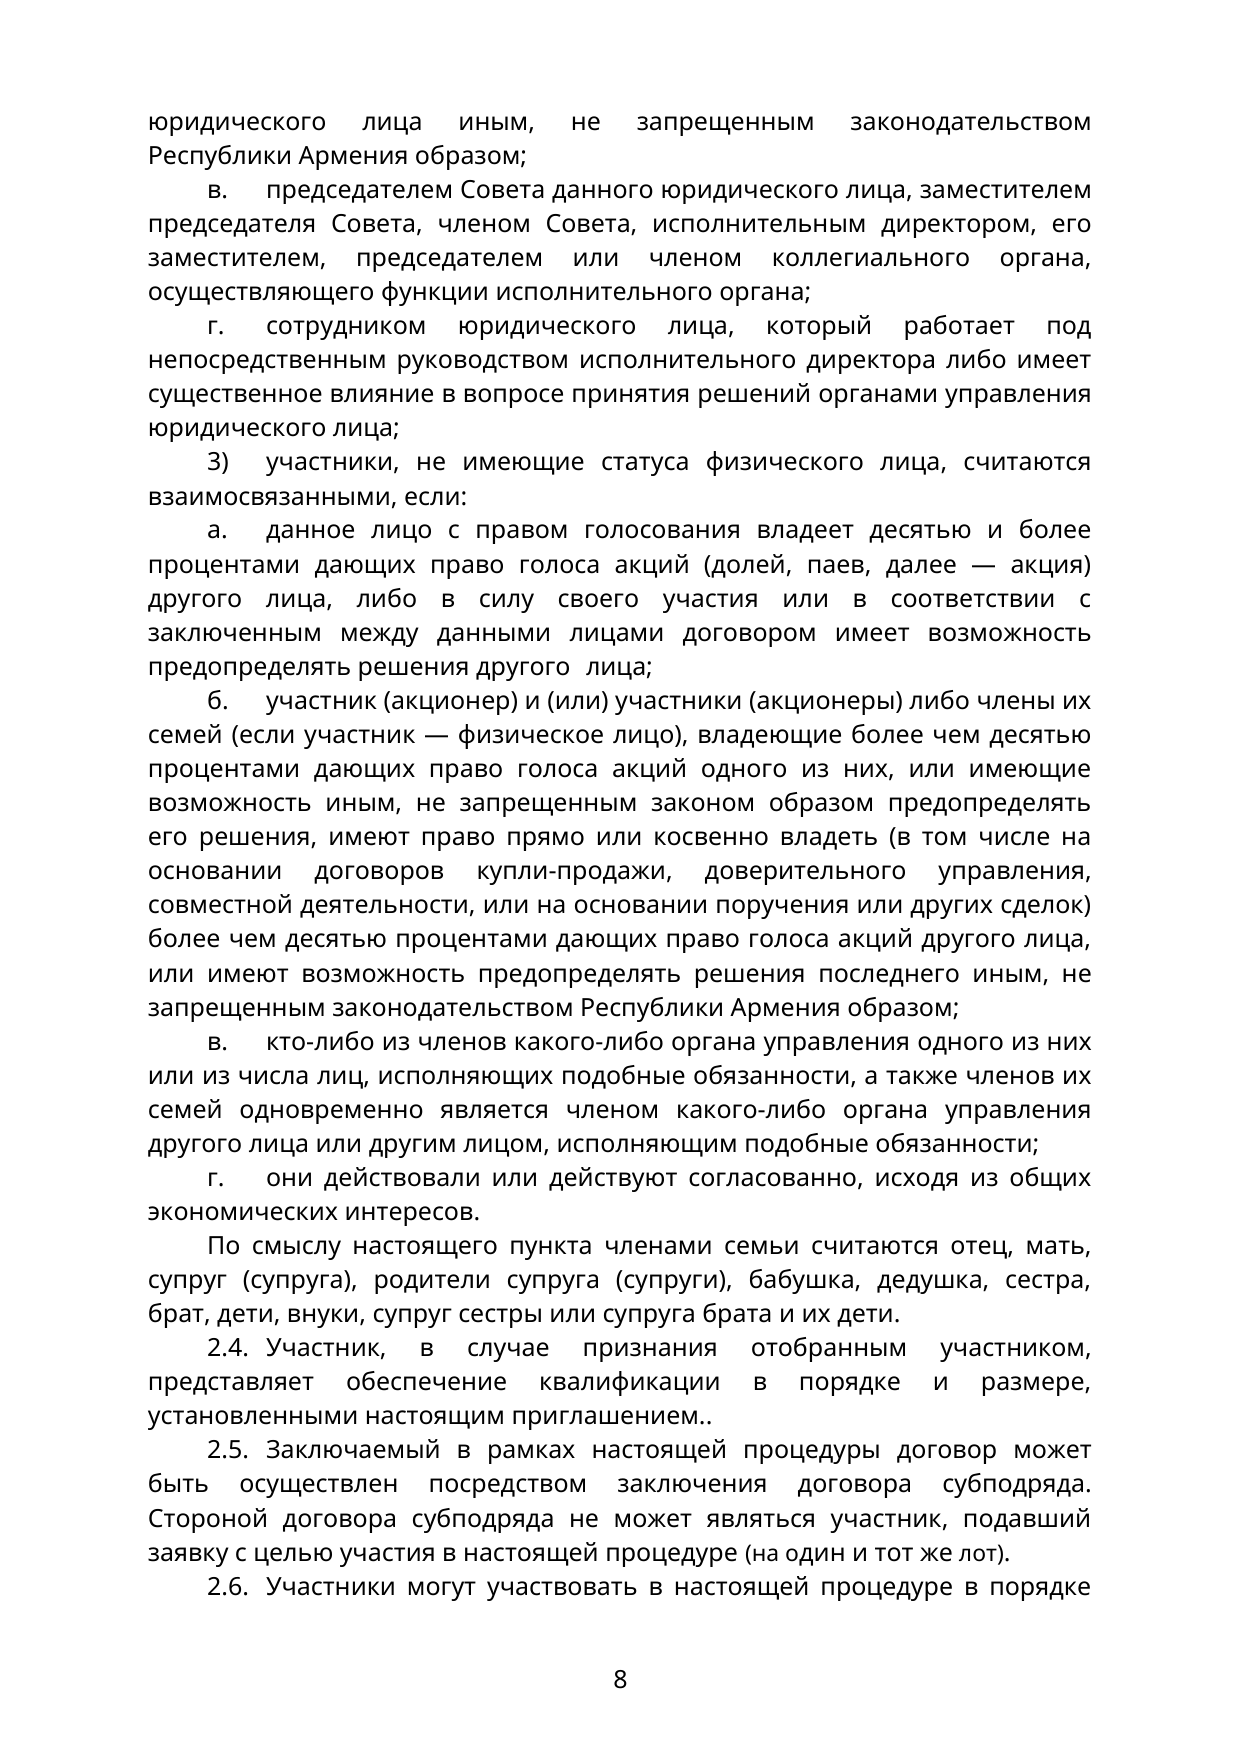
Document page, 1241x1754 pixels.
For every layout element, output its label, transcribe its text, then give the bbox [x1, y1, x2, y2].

text в. кто-либо из членов какого-либо органа управления одного из них или из числа лиц, исполняющих подобные обязанности, а также членов их семей одновременно является членом какого-либо органа управления другого лица или другим лицом, исполняющим подобные обязанности; [148, 1023, 1092, 1159]
text б. участник (акционер) и (или) участники (акционеры) либо члены их семей (если участник — физическое лицо), владеющие более чем десятью процентами дающих право голоса акций одного из них, или имеющие возможность иным, не запрещенным законом образом предопределять его решения, имеют право прямо или косвенно владеть (в том числе на основании договоров купли-продажи, доверительного управления, совместной деятельности, или на основании поручения или других сделок) более чем десятью процентами дающих право голоса акций другого лица, или имеют возможность предопределять решения последнего иным, не запрещенным законодательством Республики Армения образом; [148, 683, 1092, 1023]
text г. сотрудником юридического лица, который работает под непосредственным руководством исполнительного директора либо имеет существенное влияние в вопросе принятия решений органами управления юридического лица; [148, 308, 1092, 444]
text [148, 1568, 1092, 1602]
text в. председателем Совета данного юридического лица, заместителем председателя Совета, членом Совета, исполнительным директором, его заместителем, председателем или членом коллегиального органа, осуществляющего функции исполнительного органа; [148, 172, 1092, 308]
text По смыслу настоящего пункта членами семьи считаются отец, мать, супруг (супруга), родители супруга (супруги), бабушка, дедушка, сестра, брат, дети, внуки, супруг сестры или супруга брата и их дети. [148, 1228, 1092, 1330]
text г. они действовали или действуют согласованно, исходя из общих экономических интересов. [148, 1159, 1092, 1228]
text 3) участники, не имеющие статуса физического лица, считаются взаимосвязанными, если: [148, 444, 1092, 512]
text а. данное лицо с правом голосования владеет десятью и более процентами дающих право голоса акций (долей, паев, далее — акция) другого лица, либо в силу своего участия или в соответствии с заключенным между данными лицами договором имеет возможность предопределять решения другого лица; [148, 512, 1092, 683]
text 2.4. Участник, в случае признания отобранным участником, представляет обеспечение квалификации в порядке и размере, установленными настоящим приглашением.. [148, 1330, 1092, 1432]
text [148, 103, 1092, 172]
text 2.5. Заключаемый в рамках настоящей процедуры договор может быть осуществлен посредством заключения договора субподряда. Стороной договора субподряда не может являться участник, подавший заявку с целью участия в настоящей процедуре (на один и тот же лот). [148, 1432, 1092, 1568]
